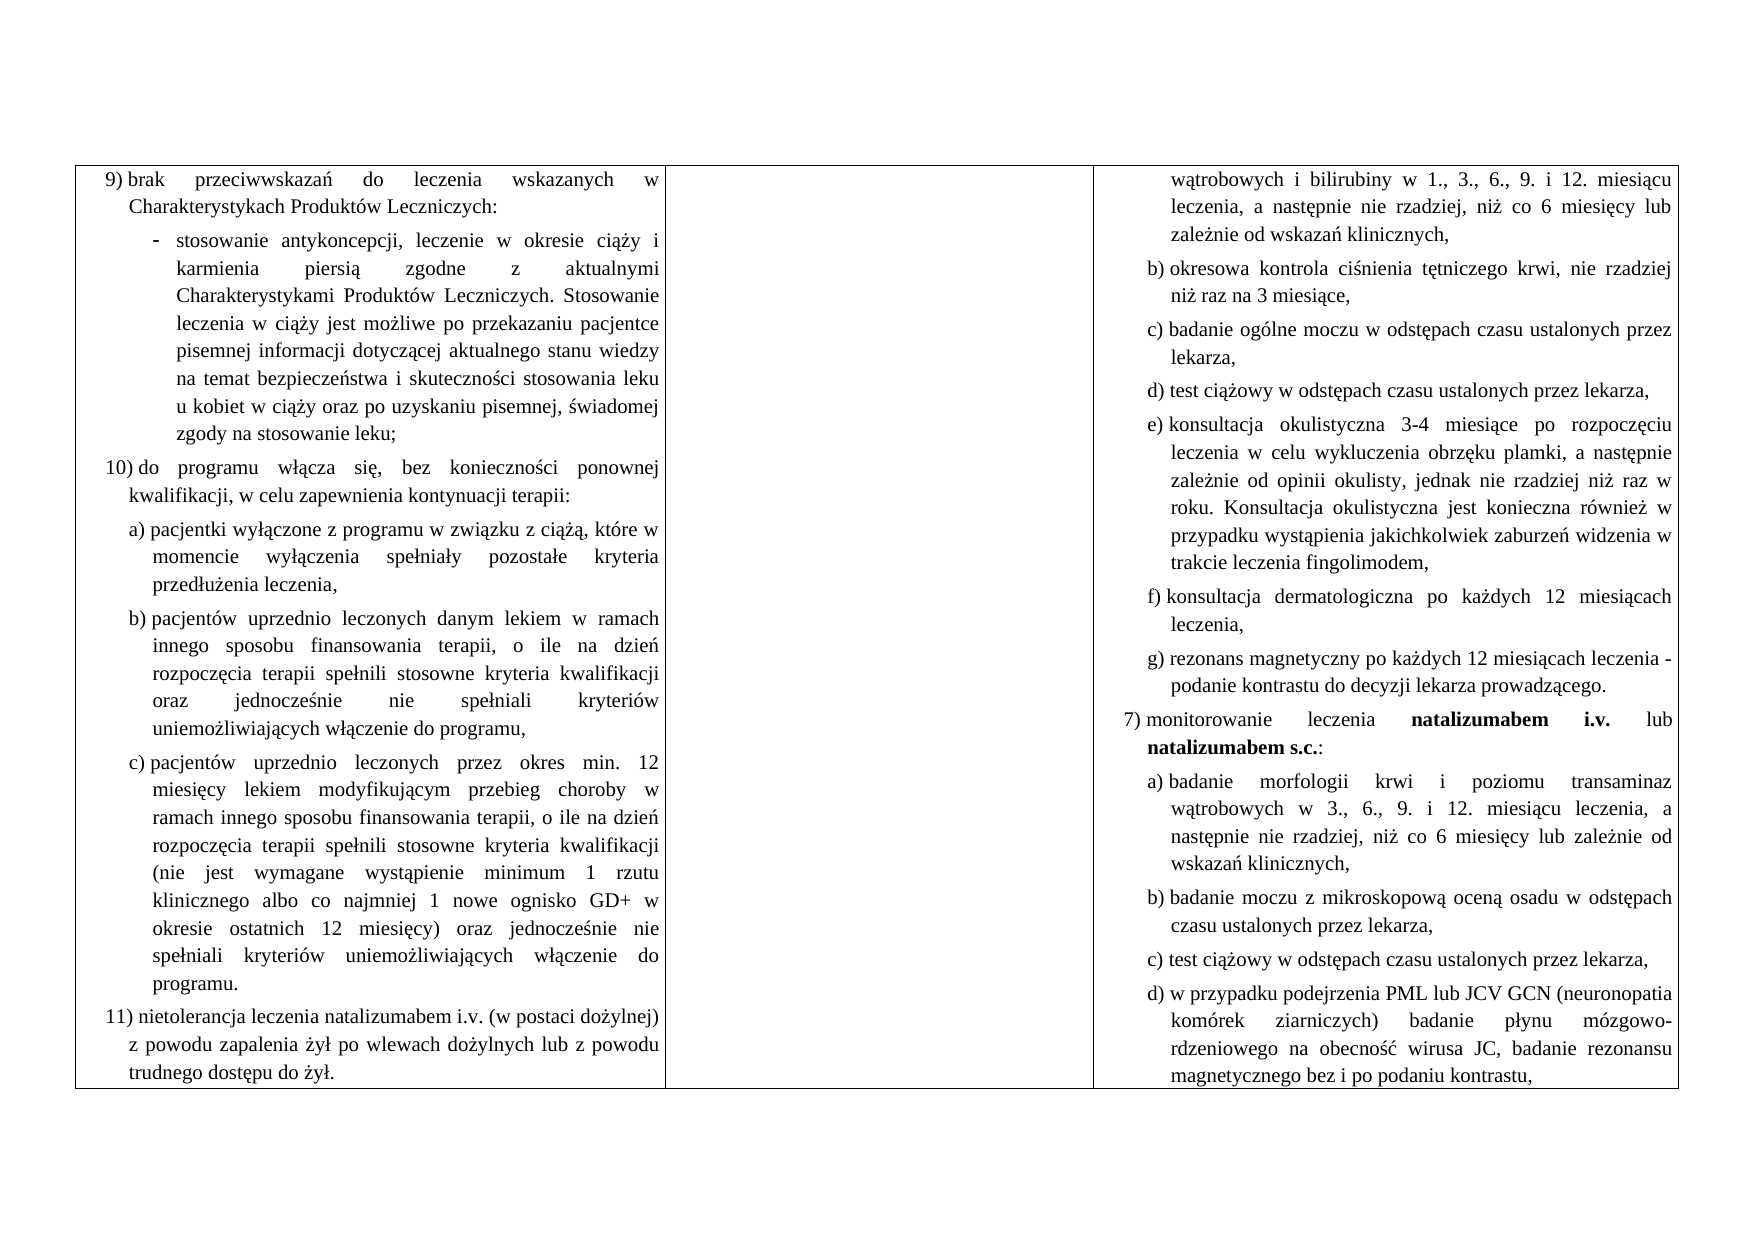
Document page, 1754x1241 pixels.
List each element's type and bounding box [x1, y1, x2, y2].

table_cell [666, 166, 1093, 1087]
table_cell [76, 166, 665, 1087]
table_cell [1094, 166, 1678, 1087]
